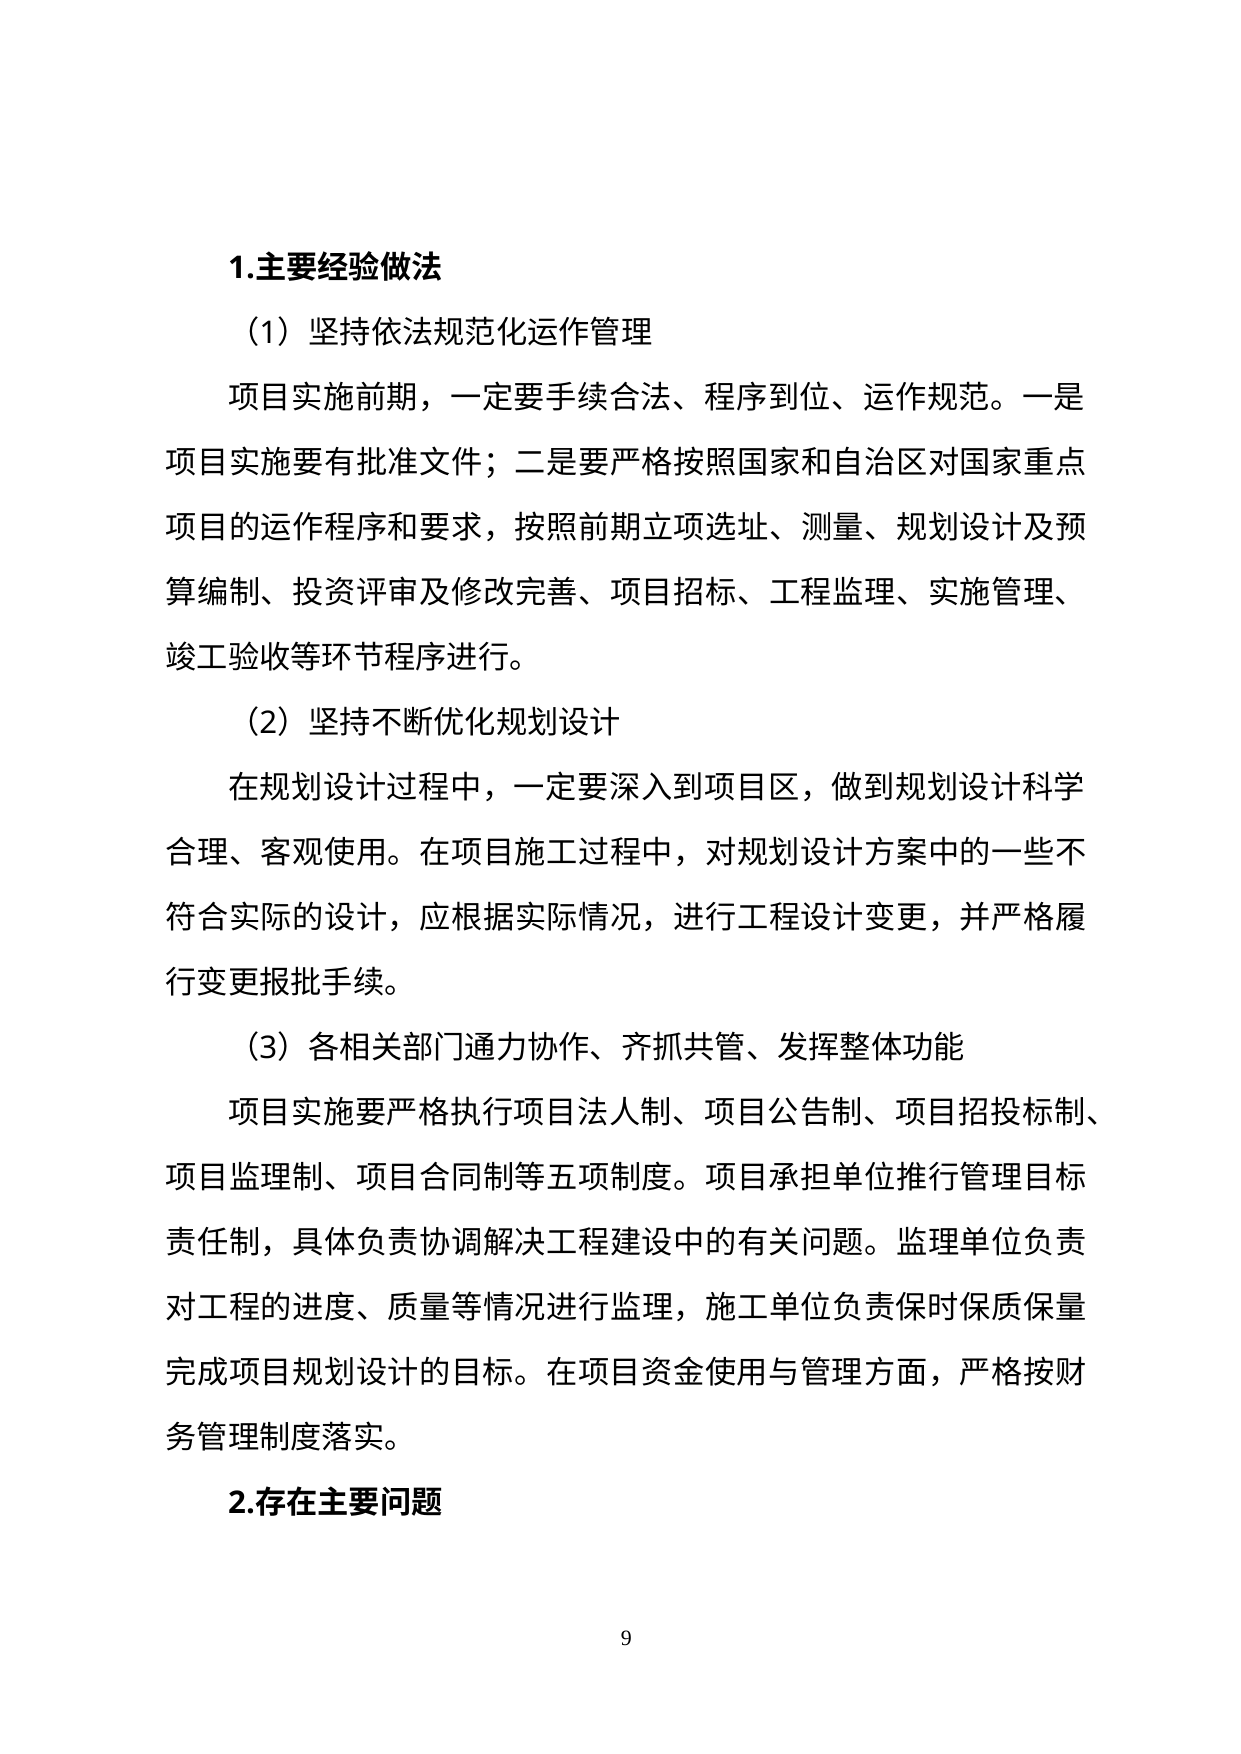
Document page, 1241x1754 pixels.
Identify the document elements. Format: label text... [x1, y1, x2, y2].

text （2）坚持不断优化规划设计 [165, 688, 1087, 753]
text 项目实施要严格执行项目法人制、项目公告制、项目招投标制、项目监理制、项目合同制等五项制度。项目承担单位推行管理目标责任制，具体负责协调解决工程建设中的有关问题。监理单位负责对工程的进度、质量等情况进行监理，施工单位负责保时保质保量完成项目规划设计的目标。在项目资金使用与管理方面，严格按财务管理制度落实。 [165, 1078, 1087, 1468]
text 项目实施前期，一定要手续合法、程序到位、运作规范。一是项目实施要有批准文件；二是要严格按照国家和自治区对国家重点项目的运作程序和要求，按照前期立项选址、测量、规划设计及预算编制、投资评审及修改完善、项目招标、工程监理、实施管理、竣工验收等环节程序进行。 [165, 363, 1087, 688]
text （3）各相关部门通力协作、齐抓共管、发挥整体功能 [165, 1013, 1087, 1078]
text 在规划设计过程中，一定要深入到项目区，做到规划设计科学合理、客观使用。在项目施工过程中，对规划设计方案中的一些不符合实际的设计，应根据实际情况，进行工程设计变更，并严格履行变更报批手续。 [165, 753, 1087, 1013]
text （1）坚持依法规范化运作管理 [165, 298, 1087, 363]
text 2.存在主要问题 [165, 1468, 1087, 1533]
text 1.主要经验做法 [165, 233, 1087, 298]
